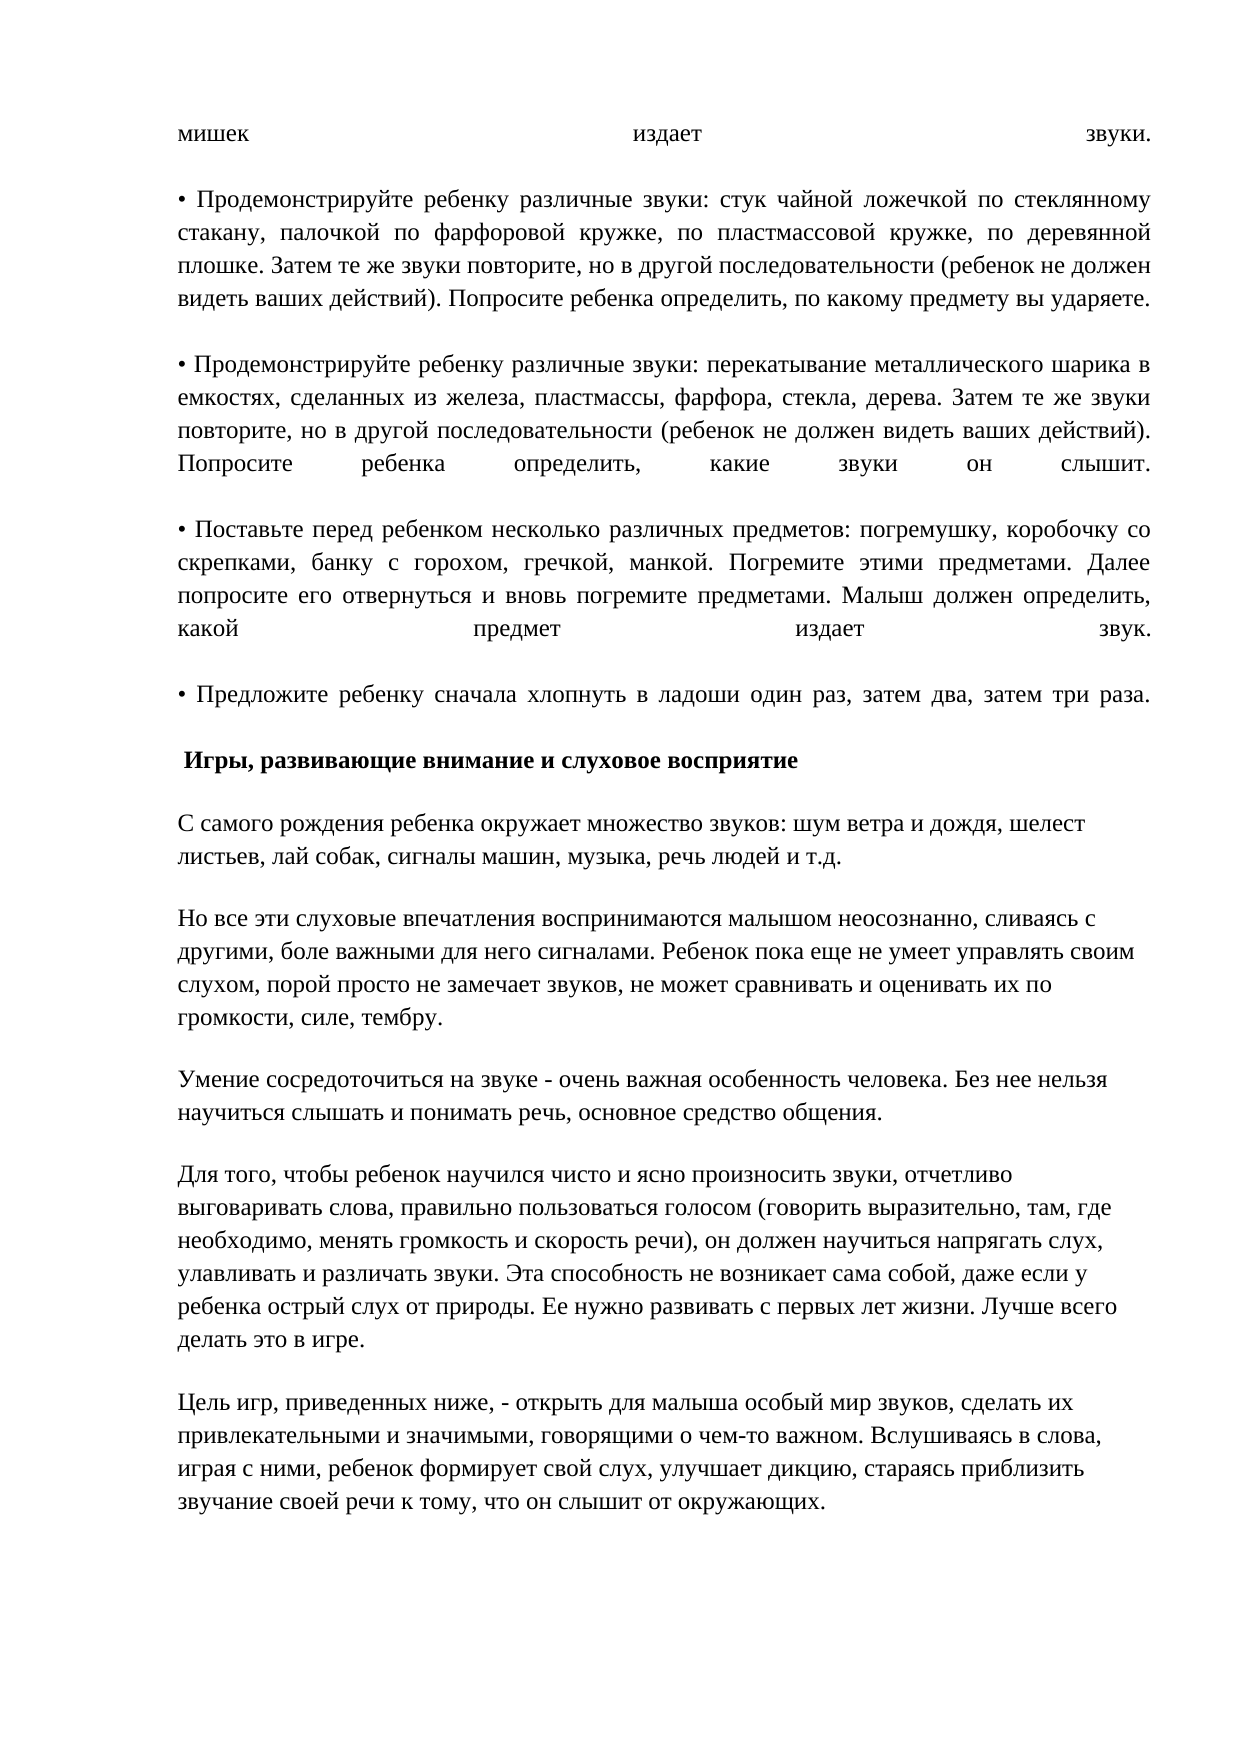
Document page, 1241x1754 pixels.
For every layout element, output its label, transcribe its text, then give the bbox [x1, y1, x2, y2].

text Цель игр, приведенных ниже, - открыть для малыша особый мир звуков, сделать их привлекательными и значимыми, говорящими о чем-то важном. Вслушиваясь в слова, играя с ними, ребенок формирует свой слух, улучшает дикцию, стараясь приблизить звучание своей речи к тому, что он слышит от окружающих. [177, 1387, 1152, 1514]
text Умение сосредоточиться на звуке - очень важная особенность человека. Без нее нельзя научиться слышать и понимать речь, основное средство общения. [177, 1064, 1152, 1126]
text С самого рождения ребенка окружает множество звуков: шум ветра и дождя, шелест листьев, лай собак, сигналы машин, музыка, речь людей и т.д. [177, 808, 1152, 869]
text Для того, чтобы ребенок научился чисто и ясно произносить звуки, отчетливо выговаривать слова, правильно пользоваться голосом (говорить выразительно, там, где необходимо, менять громкость и скорость речи), он должен научиться напрягать слух, улавливать и различать звуки. Эта способность не возникает сама собой, даже если у ребенка острый слух от природы. Ее нужно развивать с первых лет жизни. Лучше всего делать это в игре. [177, 1159, 1152, 1353]
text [177, 118, 1152, 774]
text Но все эти слуховые впечатления воспринимаются малышом неосознанно, сливаясь с другими, боле важными для него сигналами. Ребенок пока еще не умеет управлять своим слухом, порой просто не замечает звуков, не может сравнивать и оценивать их по громкости, силе, тембру. [177, 903, 1152, 1031]
